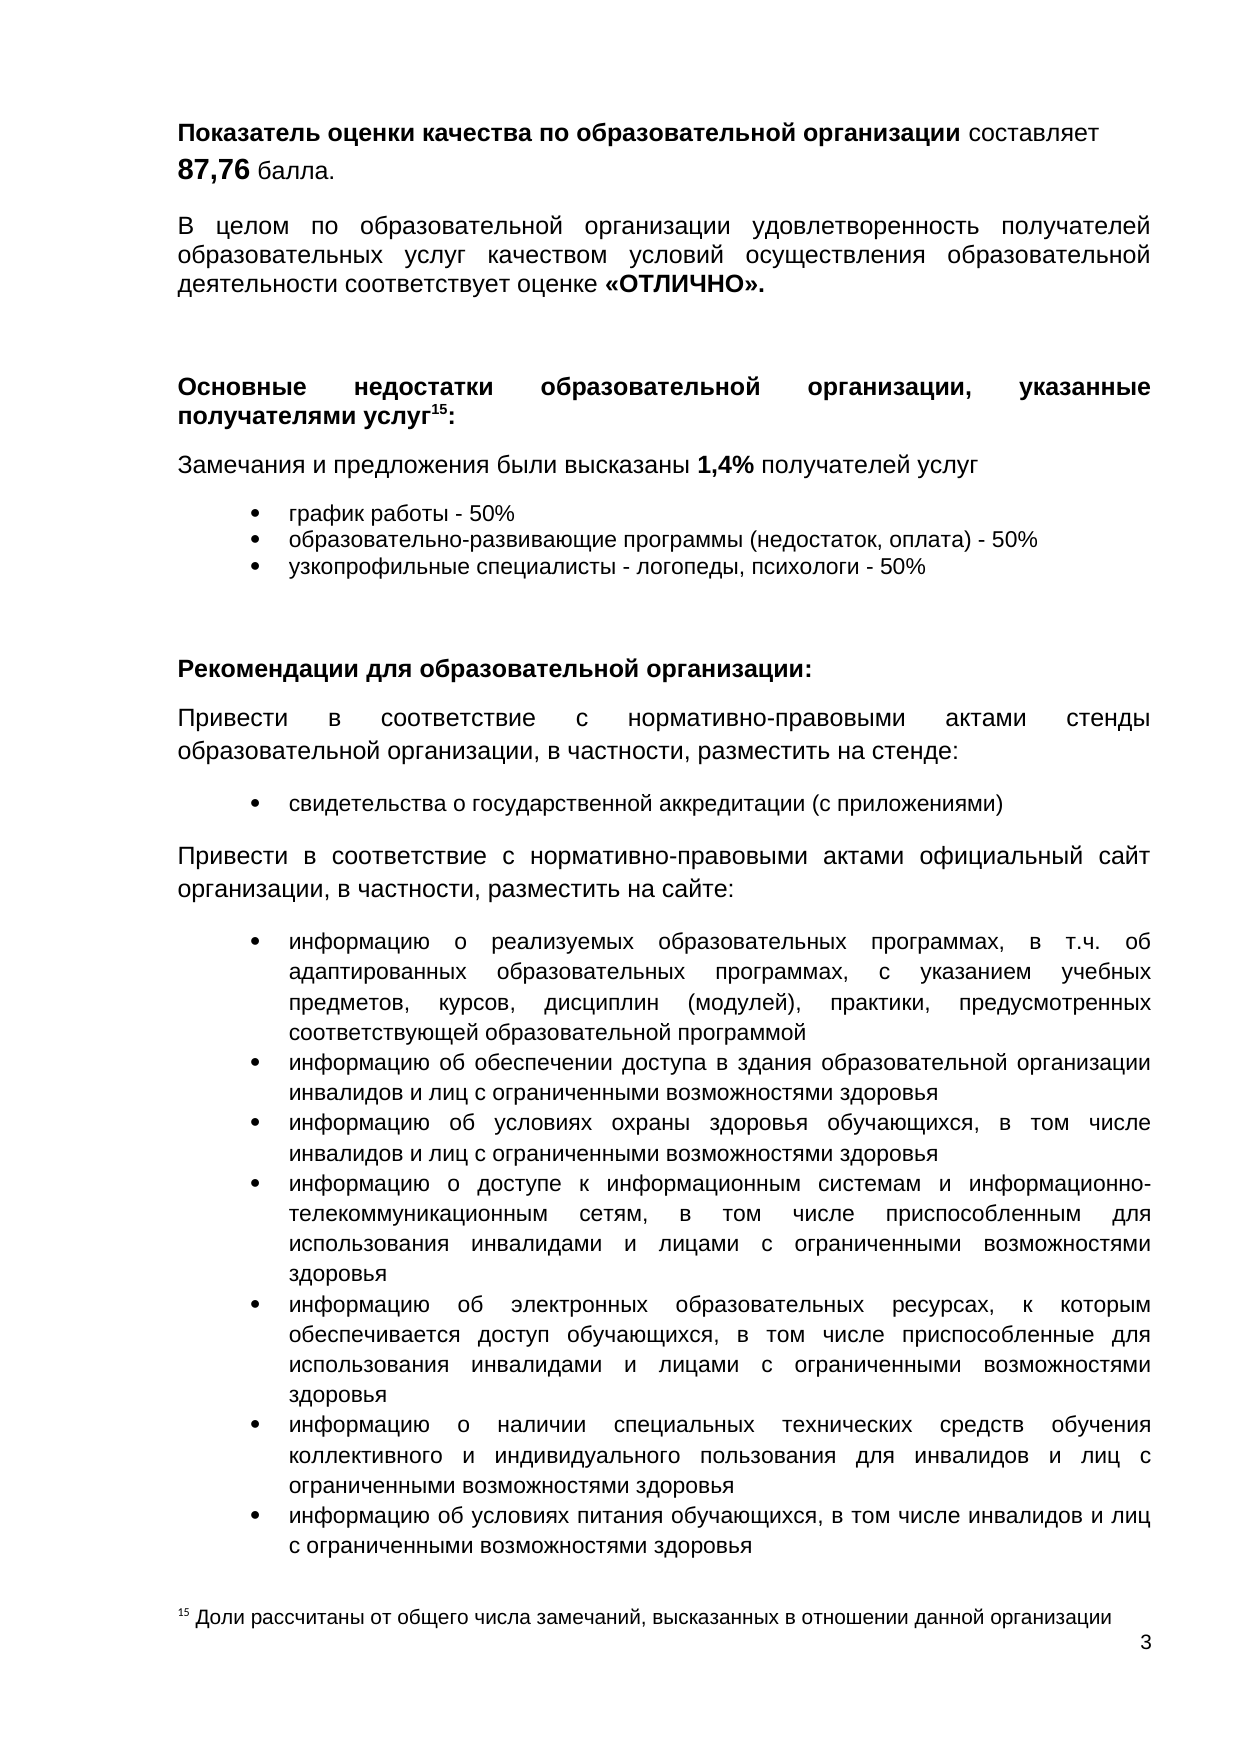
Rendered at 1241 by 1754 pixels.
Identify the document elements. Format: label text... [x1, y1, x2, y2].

list образовательно-развивающие программы (недостаток, оплата) - 50% [251, 526, 1152, 553]
text Показатель оценки качества по образовательной организации составляет 87,76 балла. [177, 118, 1152, 185]
text В целом по образовательной организации удовлетворенность получателей образовательных услуг качеством условий осуществления образовательной деятельности соответствует оценке «ОТЛИЧНО». [177, 211, 1152, 297]
list узкопрофильные специалисты - логопеды, психологи - 50% [251, 553, 1152, 579]
text Основные недостатки образовательной организации, указанные получателями услуг: [177, 372, 1152, 429]
list свидетельства о государственной аккредитации (с приложениями) [251, 790, 1152, 816]
text Замечания и предложения были высказаны 1,4% получателей услуг [177, 450, 1152, 479]
list информацию о наличии специальных технических средств обучения коллективного и индивидуального пользования для инвалидов и лиц с ограниченными возможностями здоровья [251, 1411, 1152, 1498]
list информацию о доступе к информационным системам и информационно-телекоммуникационным сетям, в том числе приспособленным для использования инвалидами и лицами с ограниченными возможностями здоровья [251, 1170, 1152, 1287]
list информацию об обеспечении доступа в здания образовательной организации инвалидов и лиц с ограниченными возможностями здоровья [251, 1049, 1152, 1105]
text Рекомендации для образовательной организации: [177, 654, 1152, 682]
list график работы - 50% [251, 500, 1152, 526]
text Привести в соответствие с нормативно-правовыми актами официальный сайт организации, в частности, разместить на сайте: [177, 841, 1152, 903]
list информацию об электронных образовательных ресурсах, к которым обеспечивается доступ обучающихся, в том числе приспособленные для использования инвалидами и лицами с ограниченными возможностями здоровья [251, 1291, 1152, 1407]
list информацию об условиях охраны здоровья обучающихся, в том числе инвалидов и лиц с ограниченными возможностями здоровья [251, 1109, 1152, 1166]
text Привести в соответствие с нормативно-правовыми актами стенды образовательной организации, в частности, разместить на стенде: [177, 703, 1152, 765]
list информацию о реализуемых образовательных программах, в т.ч. об адаптированных образовательных программах, с указанием учебных предметов, курсов, дисциплин (модулей), практики, предусмотренных соответствующей образовательной программой [251, 928, 1152, 1045]
list информацию об условиях питания обучающихся, в том числе инвалидов и лиц с ограниченными возможностями здоровья [251, 1502, 1152, 1558]
